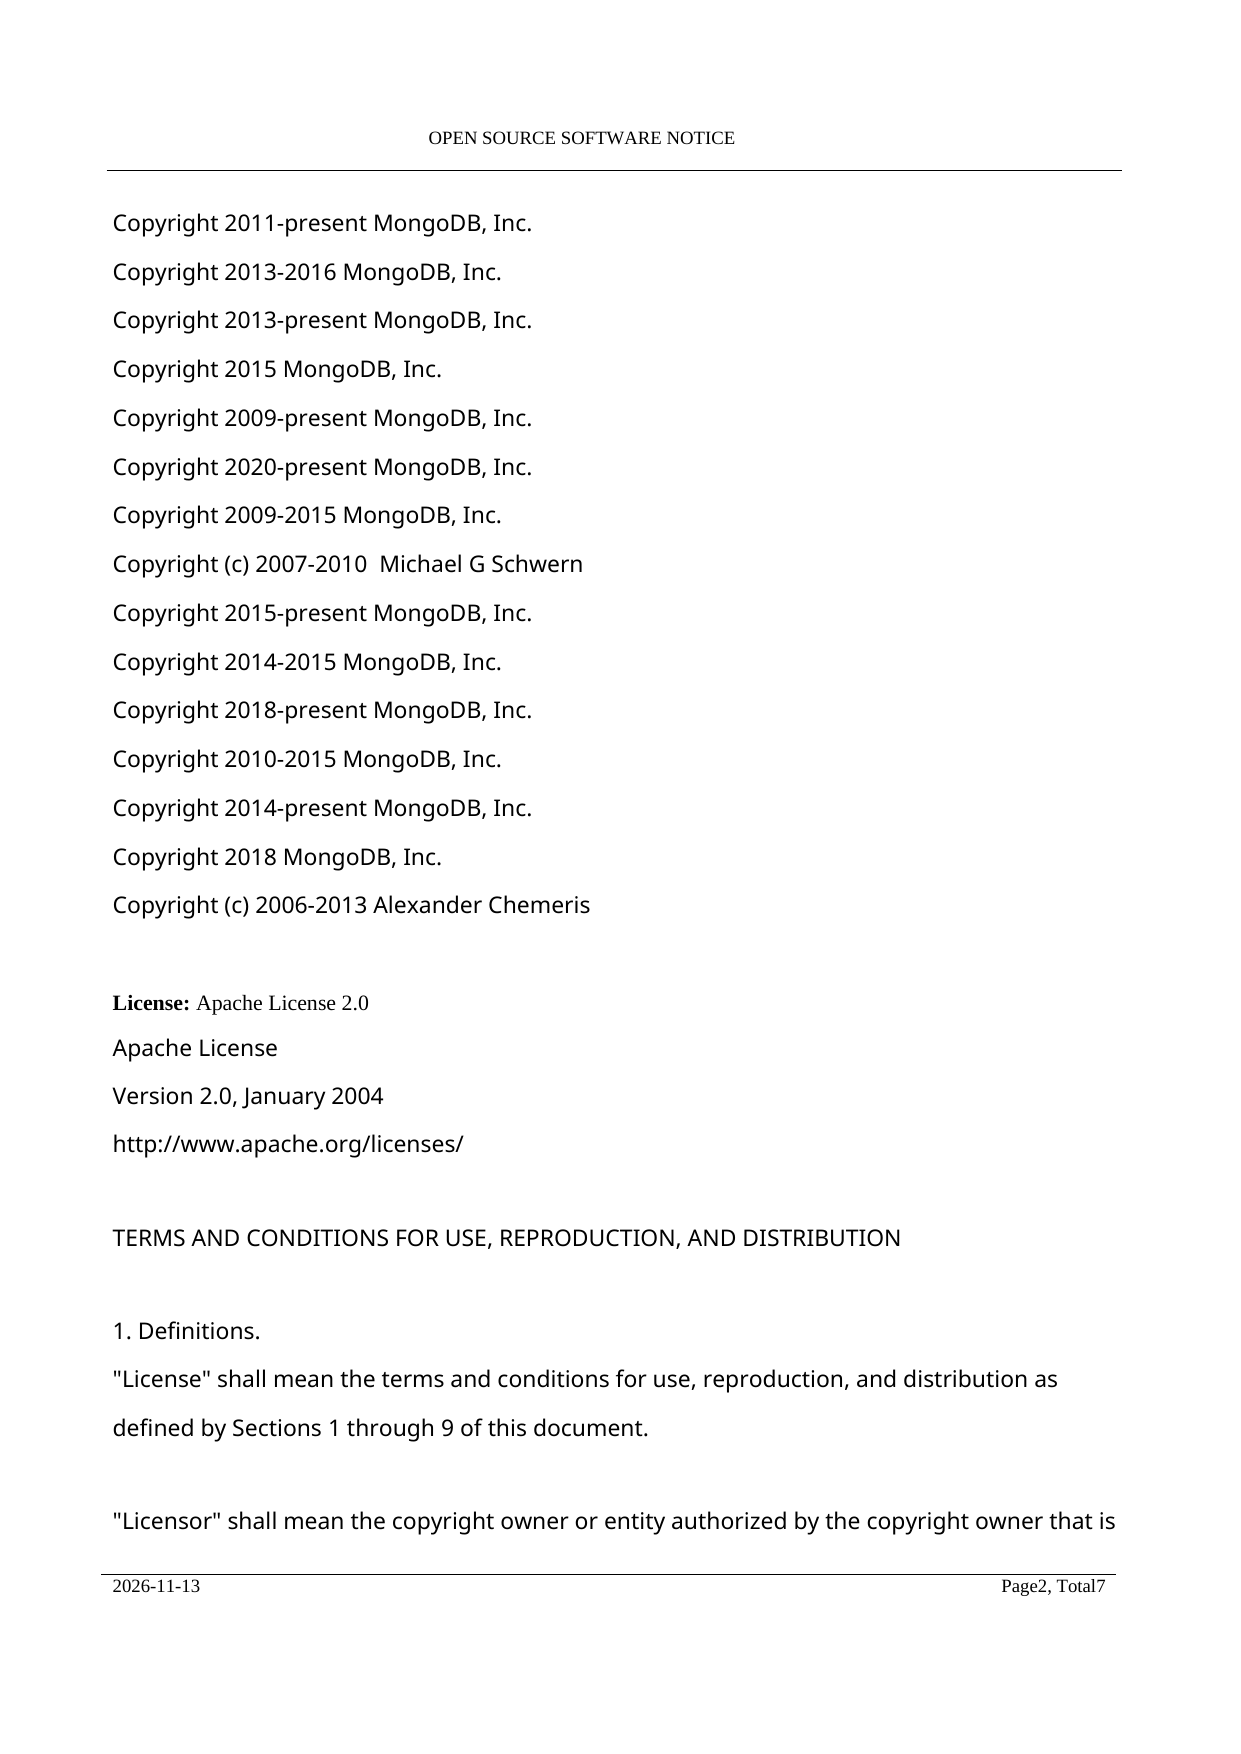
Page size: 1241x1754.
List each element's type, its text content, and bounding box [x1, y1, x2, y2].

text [112, 1504, 1128, 1537]
text http://www.apache.org/licenses/ [112, 1128, 1128, 1160]
text TERMS AND CONDITIONS FOR USE, REPRODUCTION, AND DISTRIBUTION [112, 1221, 1128, 1253]
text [112, 206, 1128, 970]
text "License" shall mean the terms and conditions for use, reproduction, and distribution as defined by Sections 1 through 9 of this document. [112, 1362, 1128, 1443]
text Apache License [112, 1031, 1128, 1064]
text License: Apache License 2.0 [112, 986, 1128, 1019]
text 1. Definitions. [112, 1314, 1128, 1347]
text Version 2.0, January 2004 [112, 1079, 1128, 1112]
